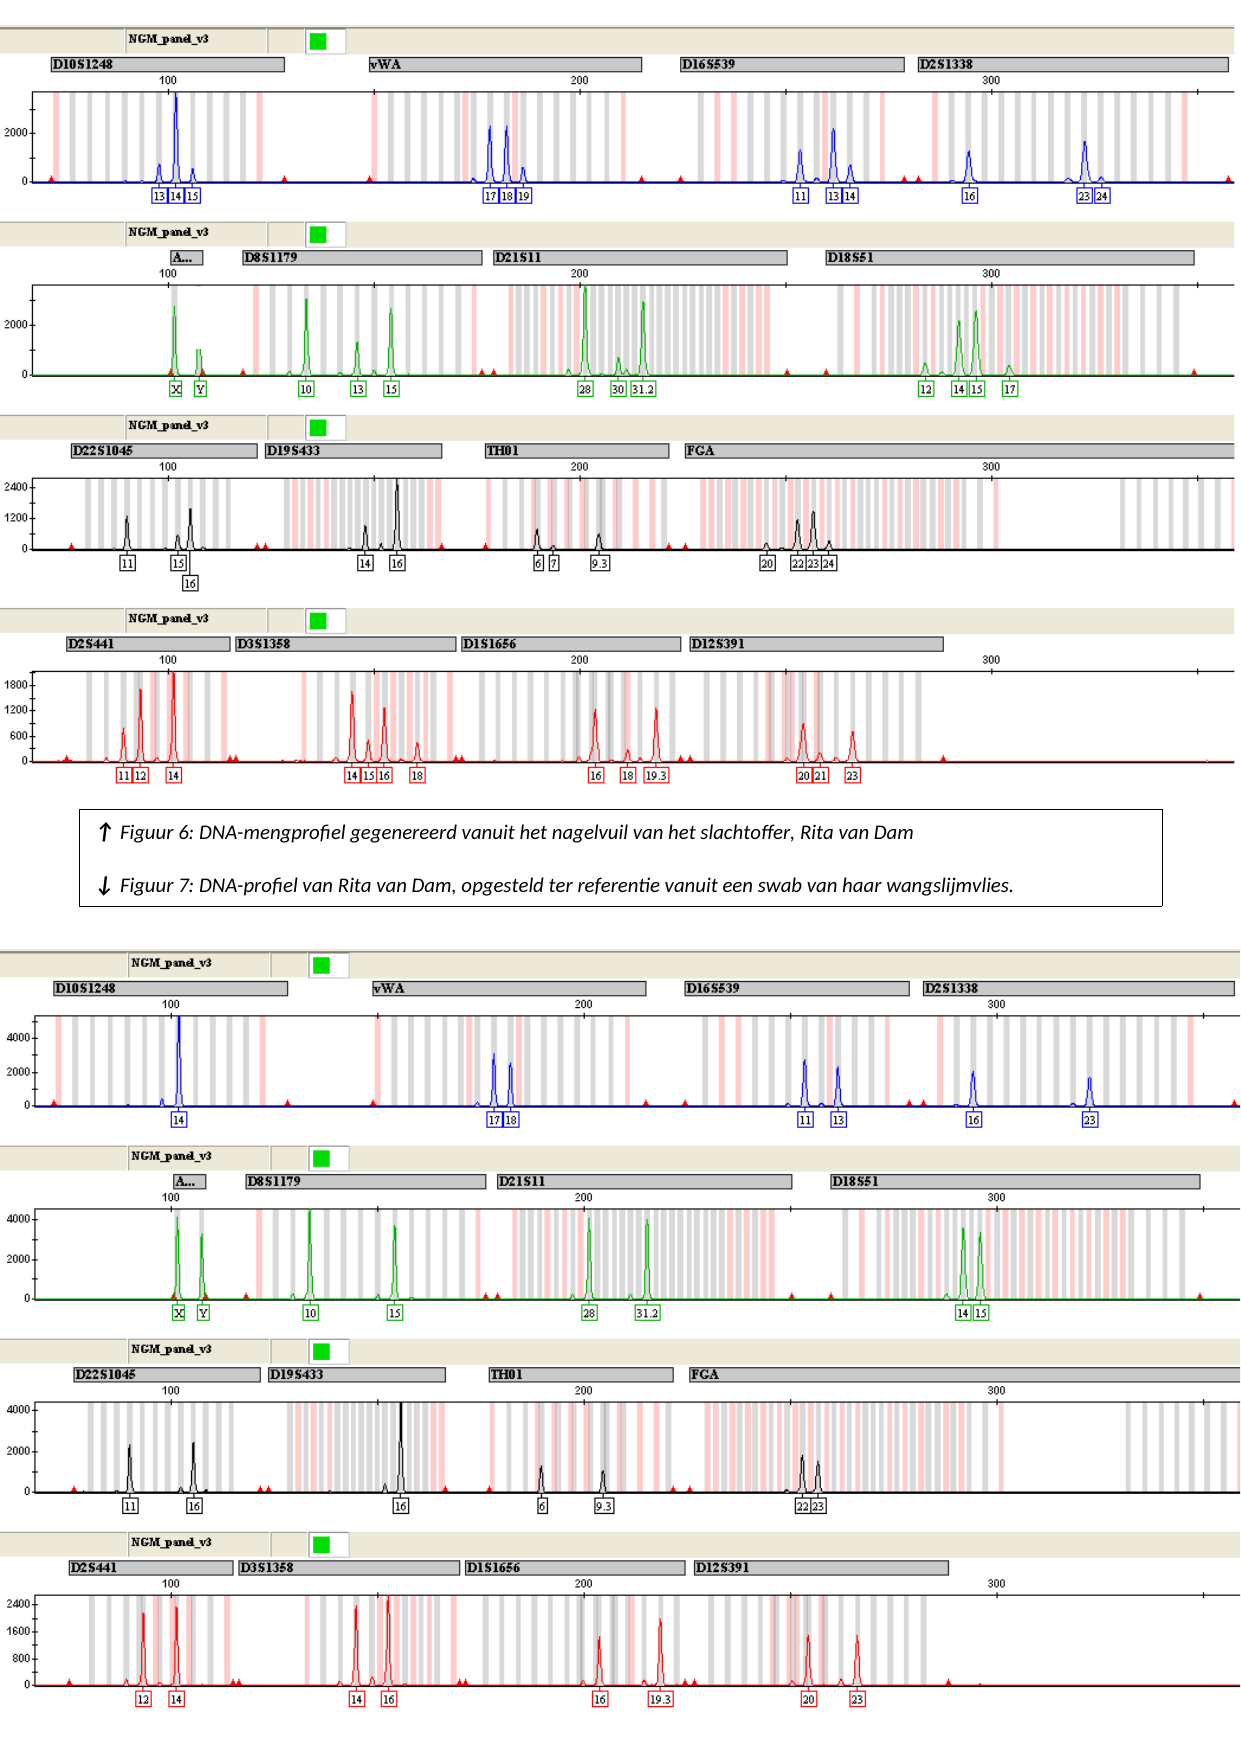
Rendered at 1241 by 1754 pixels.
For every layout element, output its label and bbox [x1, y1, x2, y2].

picture [0, 25, 1235, 793]
picture [0, 949, 1241, 1712]
